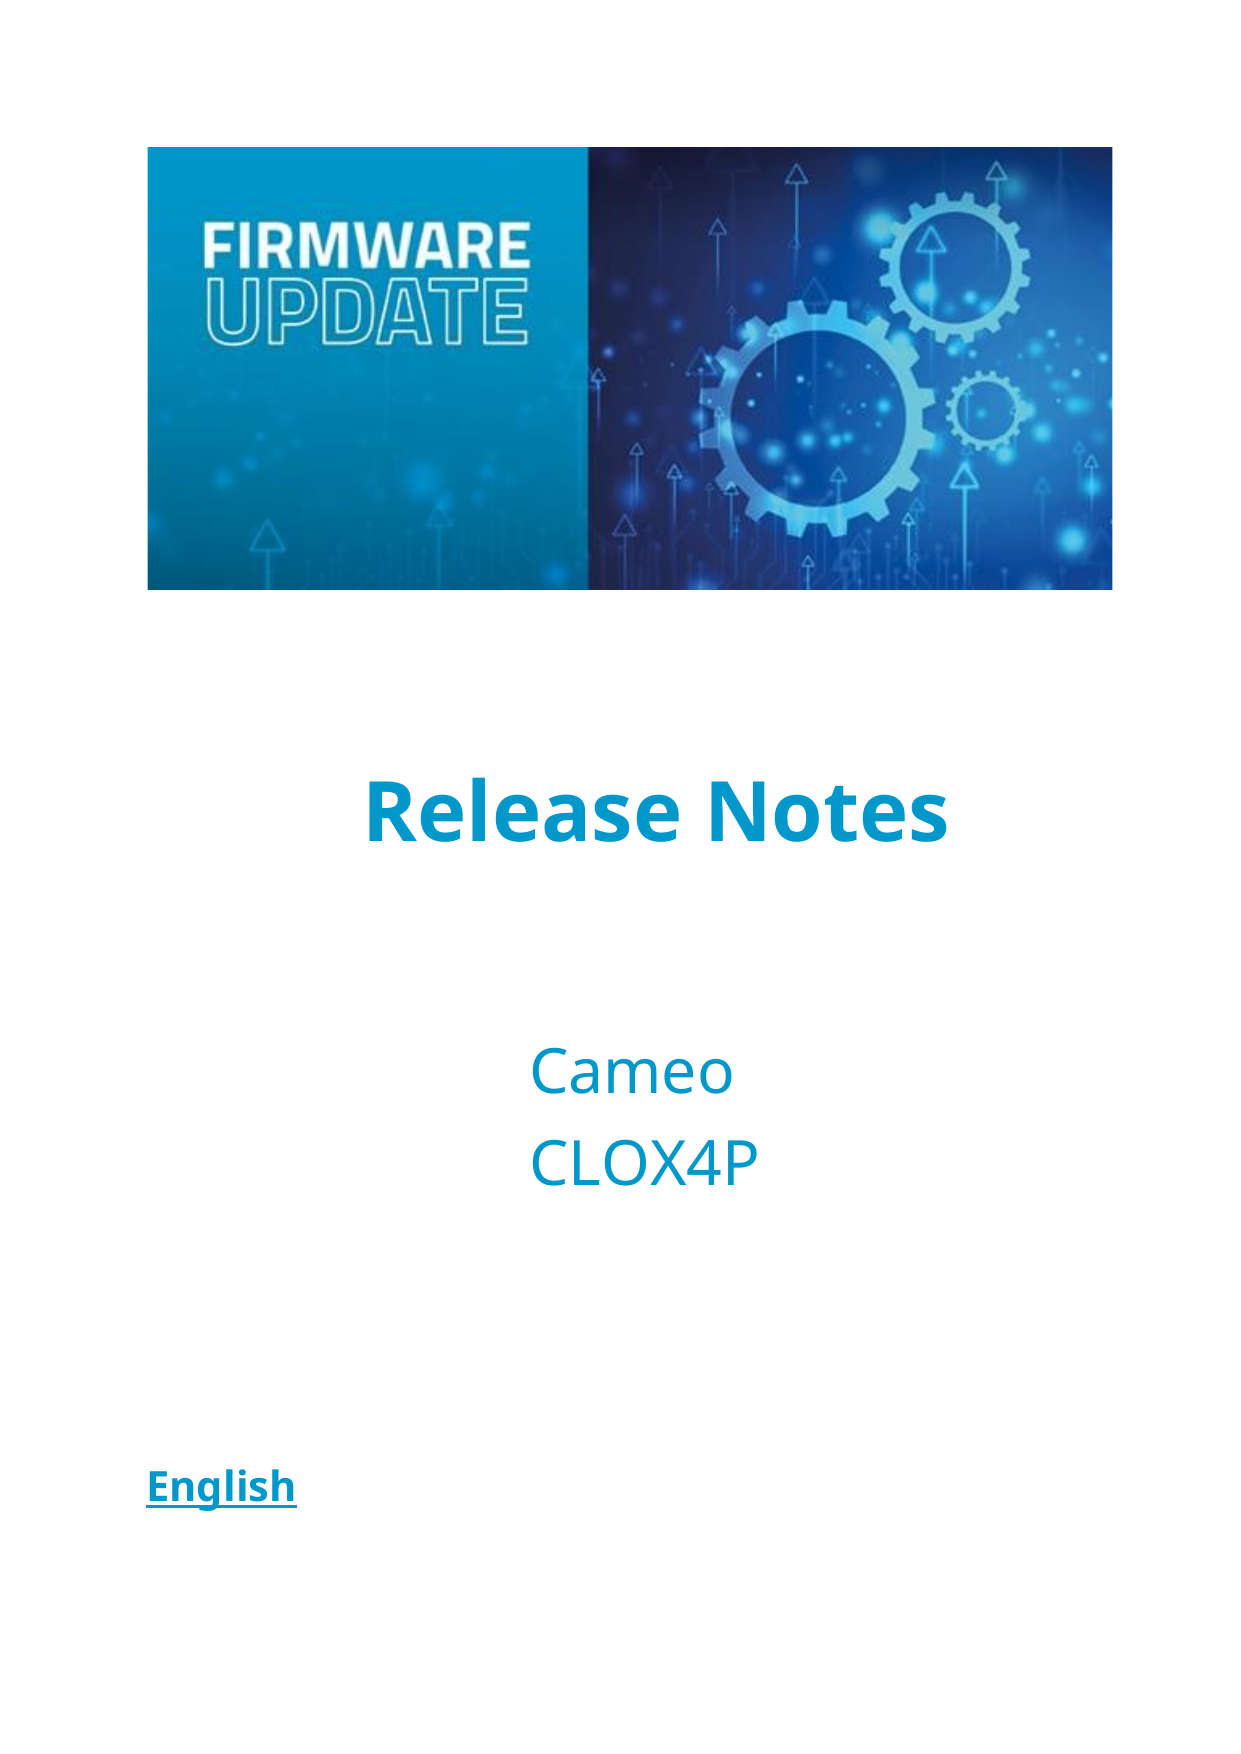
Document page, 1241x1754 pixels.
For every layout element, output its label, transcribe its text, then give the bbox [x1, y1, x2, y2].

text English [146, 1457, 1118, 1513]
picture [411, 218, 532, 349]
picture [201, 218, 433, 348]
text Cameo [442, 1027, 923, 1112]
text CLOX4P [442, 1119, 923, 1204]
text Release Notes [362, 752, 1118, 866]
picture [205, 273, 261, 348]
picture [586, 147, 1113, 590]
